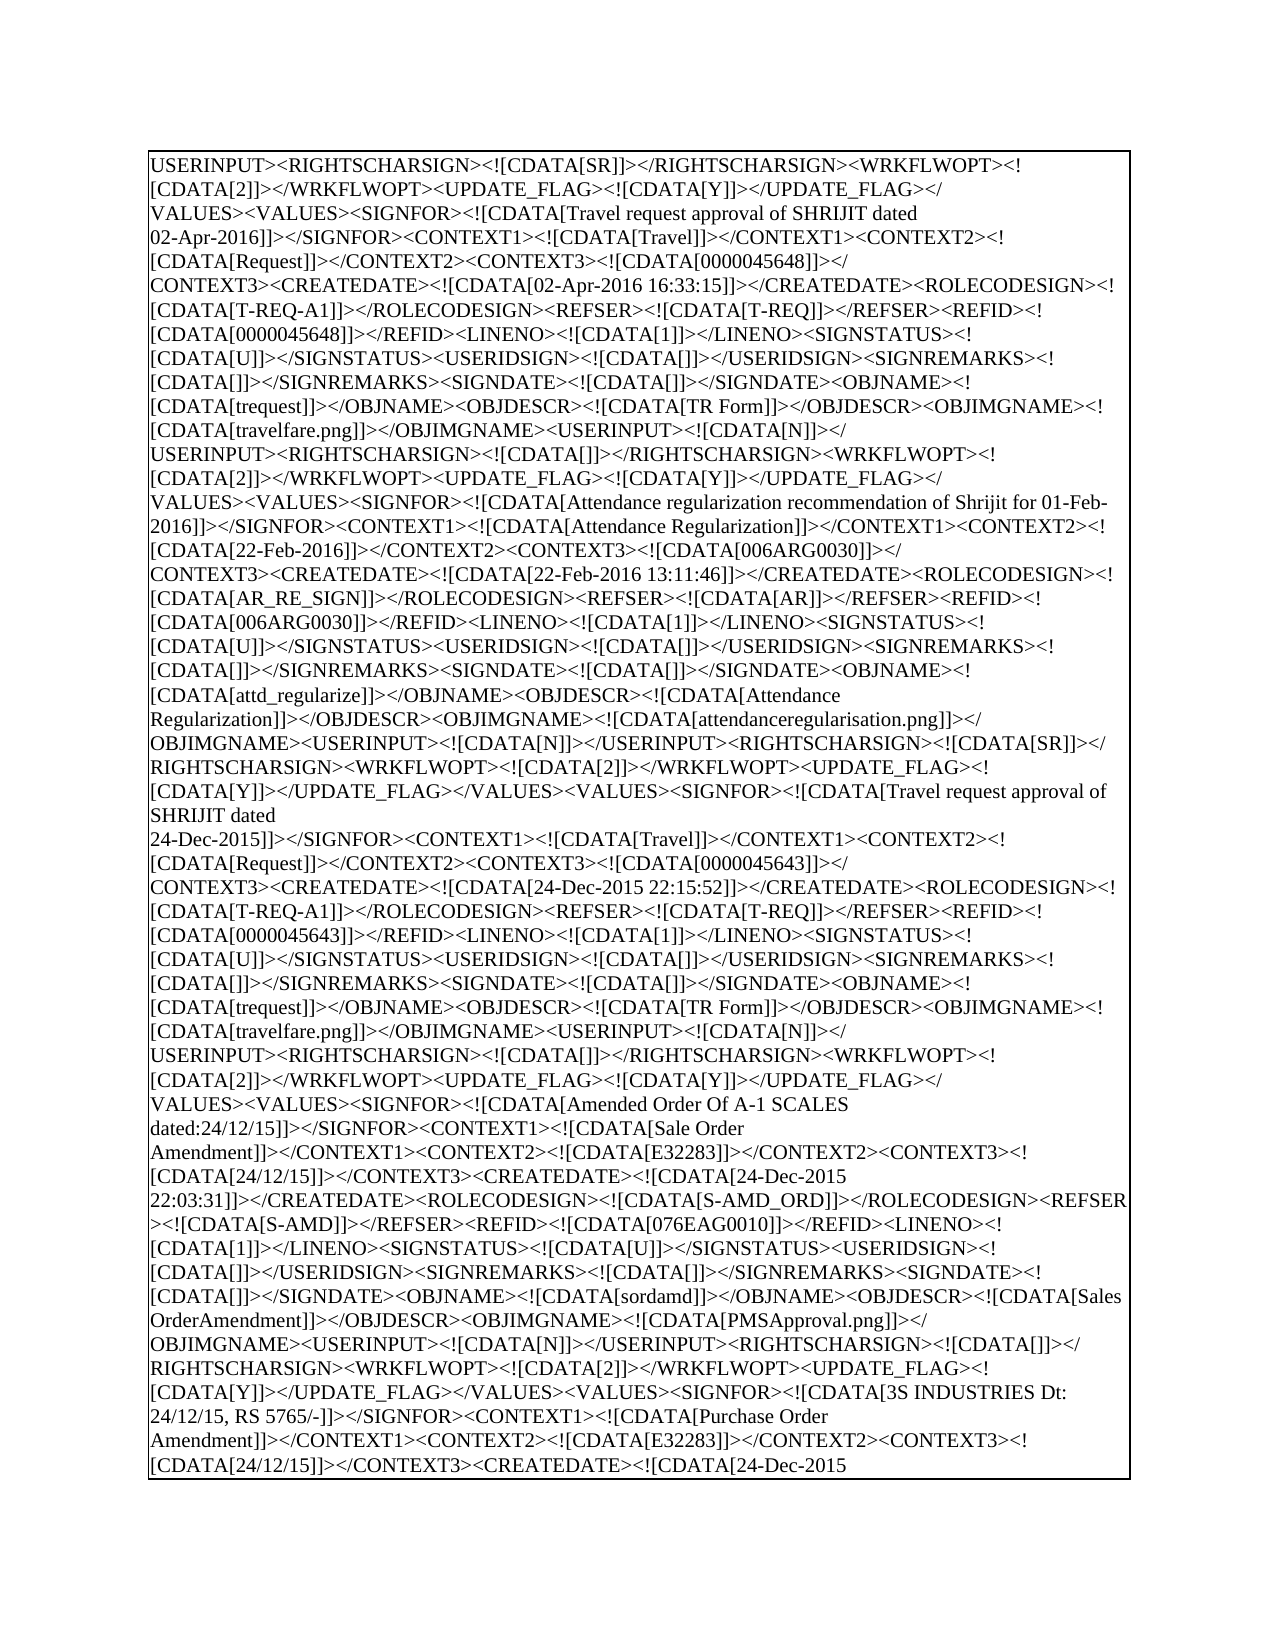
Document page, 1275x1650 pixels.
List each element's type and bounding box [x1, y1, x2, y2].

table_cell [149, 152, 1129, 1478]
